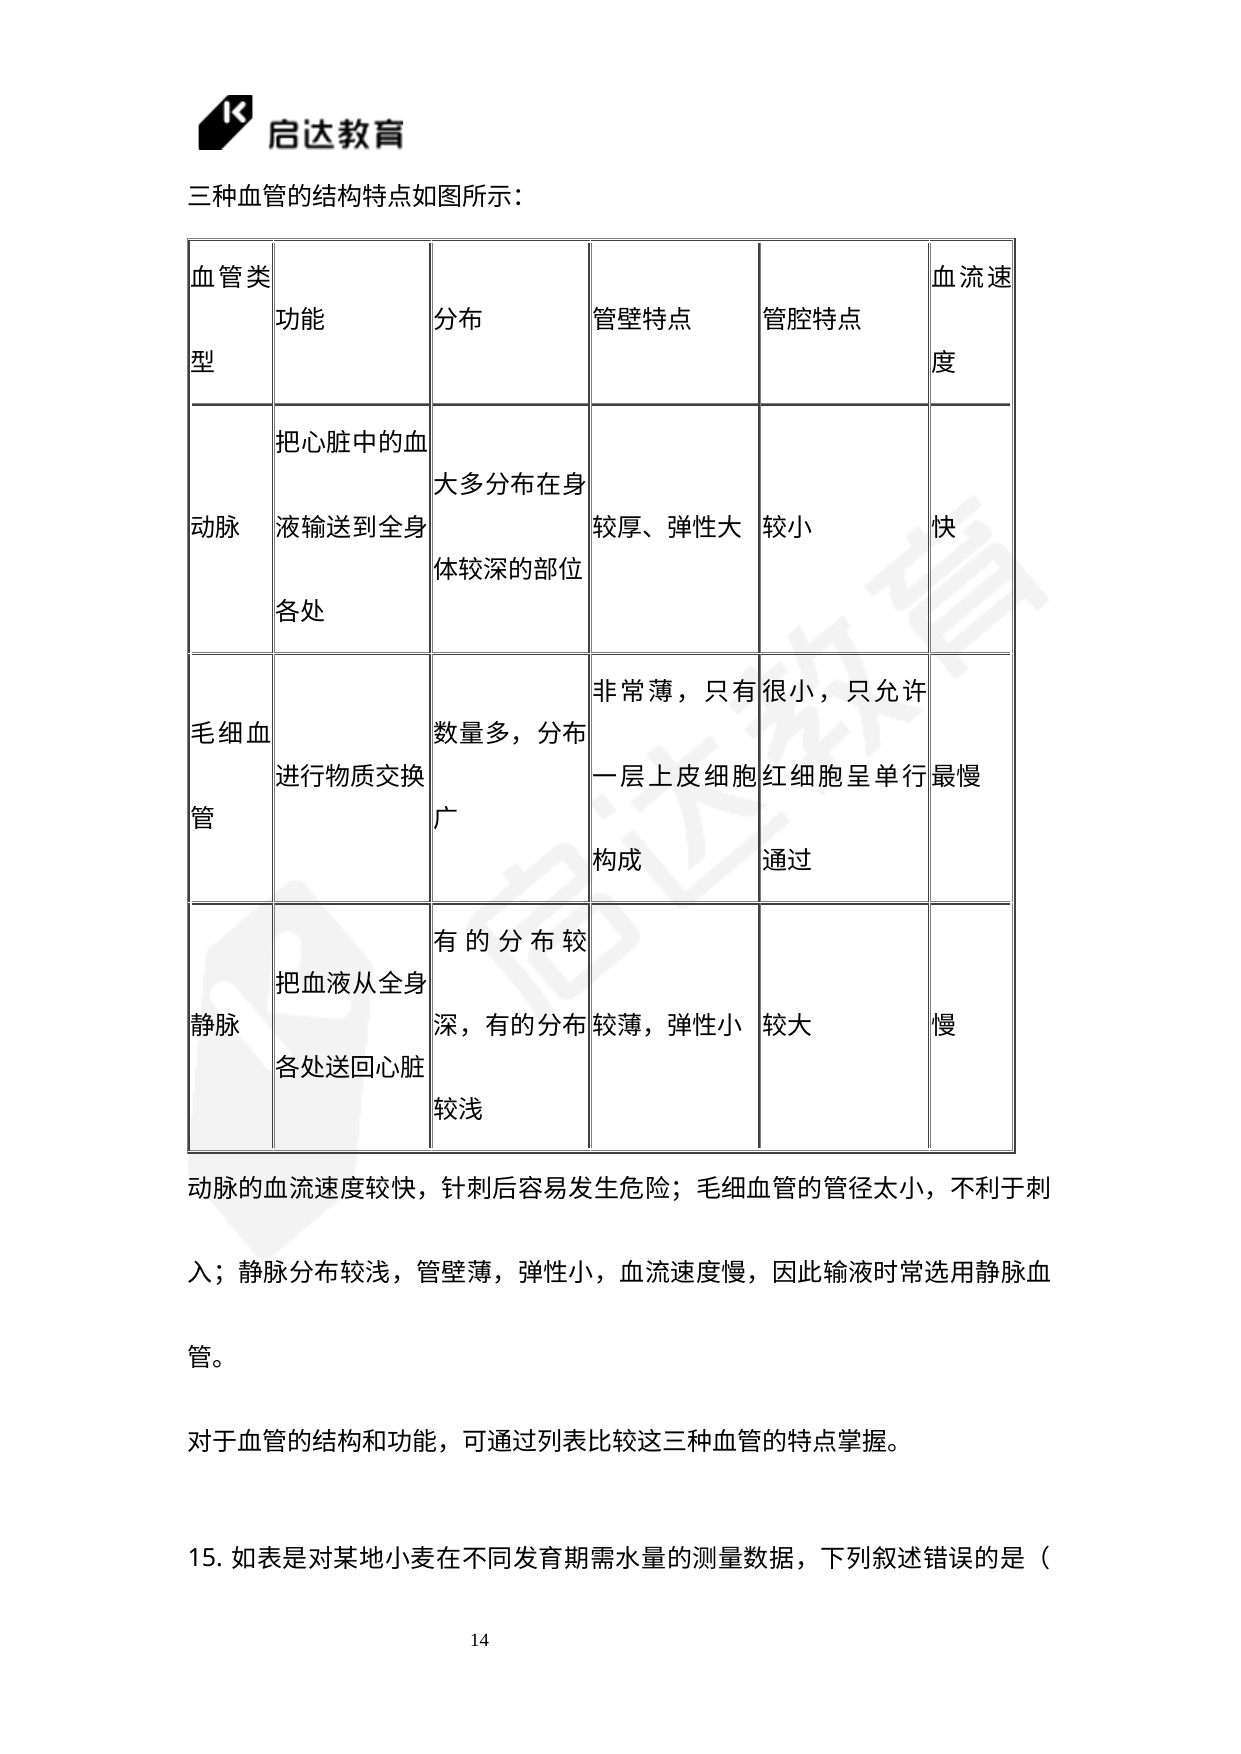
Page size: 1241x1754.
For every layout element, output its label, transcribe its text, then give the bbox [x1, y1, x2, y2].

table_cell 慢 [929, 901, 1012, 1150]
table_cell 较小 [761, 406, 928, 652]
table_cell 数量多，分布广 [433, 655, 588, 901]
table_cell 把血液从全身各处送回心脏 [273, 904, 431, 1150]
table_cell 动脉 [190, 403, 272, 652]
table_header 分布 [431, 241, 590, 403]
table_header 血管类型 [190, 241, 273, 403]
table_cell 毛细血管 [190, 652, 272, 901]
table_header 管腔特点 [760, 241, 929, 403]
table_cell 很小，只允许红细胞呈单行通过 [761, 655, 928, 901]
table_cell 大多分布在身体较深的部位 [433, 406, 588, 652]
table_cell 非常薄，只有一层上皮细胞构成 [592, 655, 758, 901]
table_header 功能 [273, 241, 431, 403]
table_cell 把心脏中的血液输送到全身各处 [275, 406, 429, 652]
list 如表是对某地小麦在不同发育期需水量的测量数据，下列叙述错误的是（ ） [187, 1524, 1053, 1589]
table_header 管壁特点 [590, 241, 759, 403]
table_cell 进行物质交换 [275, 655, 429, 901]
table_cell 较厚、弹性大 [592, 406, 758, 652]
table_cell 快 [931, 403, 1012, 652]
table_cell 较薄，弹性小 [590, 904, 759, 1150]
table_cell 较大 [760, 905, 929, 1150]
table_header 血流速度 [929, 239, 1012, 403]
table_cell 最慢 [931, 652, 1012, 901]
table_cell 静脉 [190, 901, 273, 1150]
table_cell 有的分布较深，有的分布较浅 [431, 904, 590, 1150]
picture [198, 95, 404, 150]
text 动脉的血流速度较快，针刺后容易发生危险；毛细血管的管径太小，不利于刺入；静脉分布较浅，管壁薄，弹性小，血流速度慢，因此输液时常选用静脉血管。 对于血管的结构和功能，可通过列表比较这三种血管的特点掌握。 [187, 1154, 1053, 1514]
